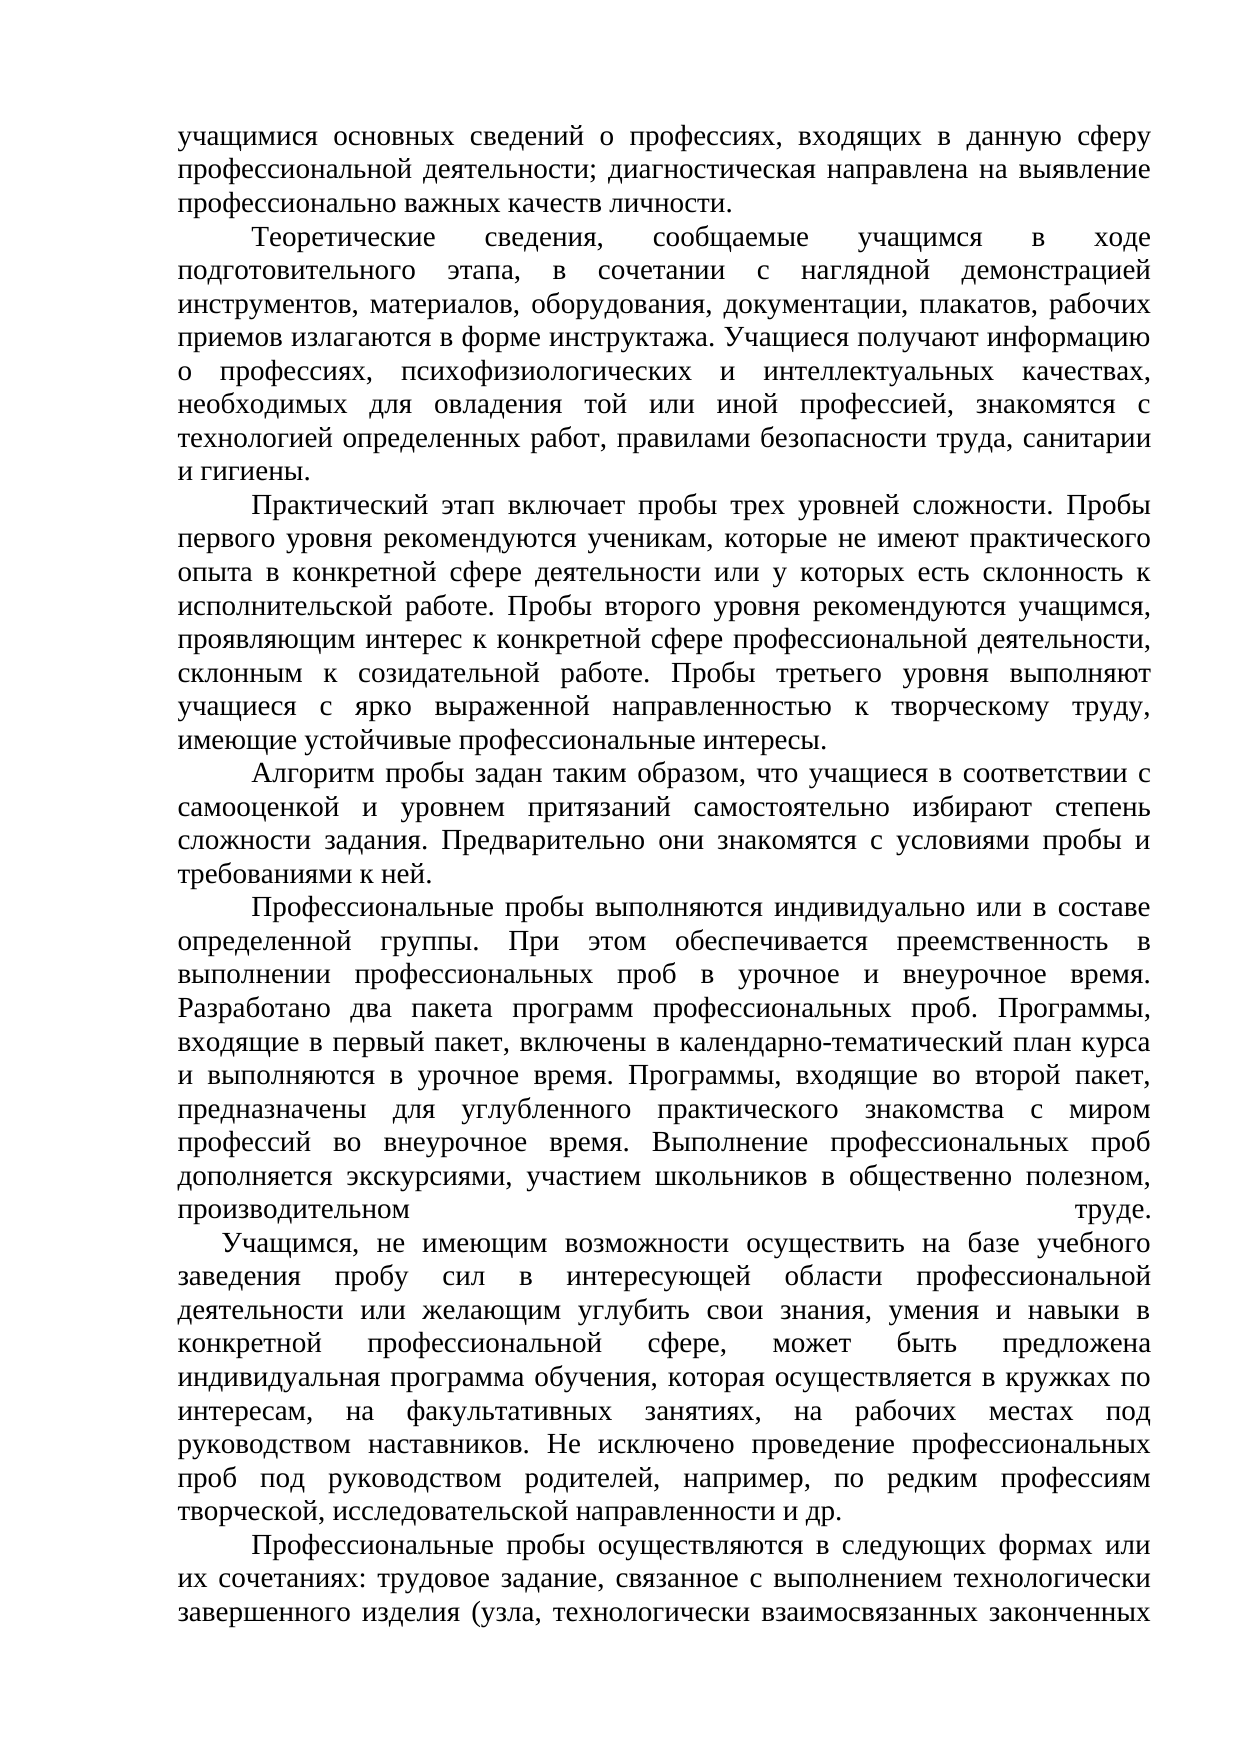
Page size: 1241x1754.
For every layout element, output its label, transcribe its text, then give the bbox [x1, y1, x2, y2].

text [177, 1527, 1152, 1627]
text Теоретические сведения, сообщаемые учащимся в ходе подготовительного этапа, в сочетании с наглядной демонстрацией инструментов, материалов, оборудования, документации, плакатов, рабочих приемов излагаются в форме инструктажа. Учащиеся получают информацию о профессиях, психофизиологических и интеллектуальных качествах, необходимых для овладения той или иной профессией, знакомятся с технологией определенных работ, правилами безопасности труда, санитарии и гигиены. [177, 219, 1152, 487]
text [177, 118, 1152, 219]
text Профессиональные пробы выполняются индивидуально или в составе определенной группы. При этом обеспечивается преемственность в выполнении профессиональных проб в урочное и внеурочное время. Разработано два пакета программ профессиональных проб. Программы, входящие в первый пакет, включены в календарно-тематический план курса и выполняются в урочное время. Программы, входящие во второй пакет, предназначены для углубленного практического знакомства с миром профессий во внеурочное время. Выполнение профессиональных проб дополняется экскурсиями, участием школьников в общественно полезном, производительном труде. Учащимся, не имеющим возможности осуществить на базе учебного заведения пробу сил в интересующей области профессиональной деятельности или желающим углубить свои знания, умения и навыки в конкретной профессиональной сфере, может быть предложена индивидуальная программа обучения, которая осуществляется в кружках по интересам, на факультативных занятиях, на рабочих местах под руководством наставников. Не исключено проведение профессиональных проб под руководством родителей, например, по редким профессиям творческой, исследовательской направленности и др. [177, 889, 1152, 1527]
text Практический этап включает пробы трех уровней сложности. Пробы первого уровня рекомендуются ученикам, которые не имеют практического опыта в конкретной сфере деятельности или у которых есть склонность к исполнительской работе. Пробы второго уровня рекомендуются учащимся, проявляющим интерес к конкретной сфере профессиональной деятельности, склонным к созидательной работе. Пробы третьего уровня выполняют учащиеся с ярко выраженной направленностью к творческому труду, имеющие устойчивые профессиональные интересы. [177, 487, 1152, 755]
text Алгоритм пробы задан таким образом, что учащиеся в соответствии с самооценкой и уровнем притязаний самостоятельно избирают степень сложности задания. Предварительно они знакомятся с условиями пробы и требованиями к ней. [177, 755, 1152, 889]
